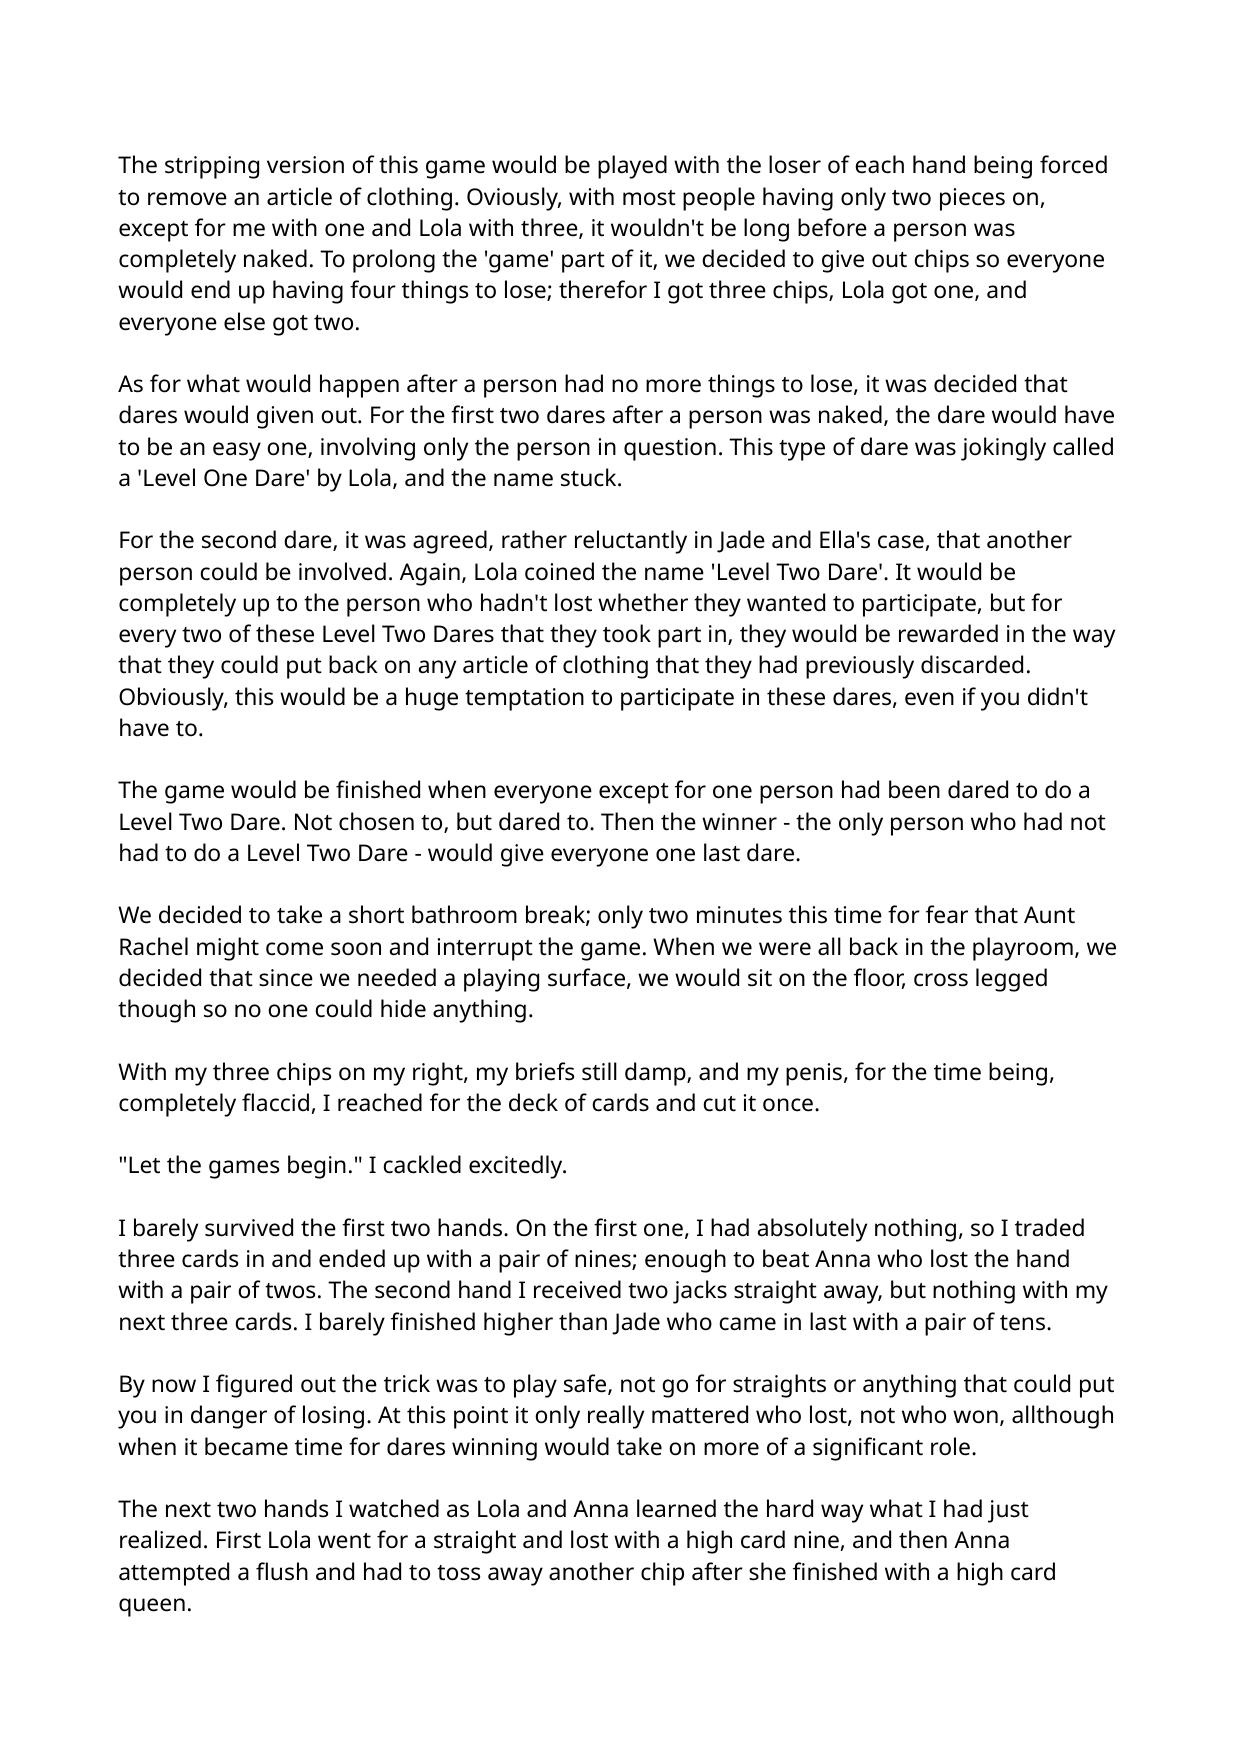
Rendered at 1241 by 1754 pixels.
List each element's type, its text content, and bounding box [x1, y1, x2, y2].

text I barely survived the first two hands. On the first one, I had absolutely nothing, so I traded three cards in and ended up with a pair of nines; enough to beat Anna who lost the hand with a pair of twos. The second hand I received two jacks straight away, but nothing with my next three cards. I barely finished higher than Jade who came in last with a pair of tens. [118, 1212, 1122, 1337]
text The stripping version of this game would be played with the loser of each hand being forced to remove an article of clothing. Oviously, with most people having only two pieces on, except for me with one and Lola with three, it wouldn't be long before a person was completely naked. To prolong the 'game' part of it, we decided to give out chips so everyone would end up having four things to lose; therefor I got three chips, Lola got one, and everyone else got two. [118, 149, 1122, 337]
text The next two hands I watched as Lola and Anna learned the hard way what I had just realized. First Lola went for a straight and lost with a high card nine, and then Anna attempted a flush and had to toss away another chip after she finished with a high card queen. [118, 1493, 1122, 1618]
text For the second dare, it was agreed, rather reluctantly in Jade and Ella's case, that another person could be involved. Again, Lola coined the name 'Level Two Dare'. It would be completely up to the person who hadn't lost whether they wanted to participate, but for every two of these Level Two Dares that they took part in, they would be rewarded in the way that they could put back on any article of clothing that they had previously discarded. Obviously, this would be a huge temptation to participate in these dares, even if you didn't have to. [118, 524, 1122, 743]
text We decided to take a short bathroom break; only two minutes this time for fear that Aunt Rachel might come soon and interrupt the game. When we were all back in the playroom, we decided that since we needed a playing surface, we would sit on the floor, cross legged though so no one could hide anything. [118, 899, 1122, 1024]
text As for what would happen after a person had no more things to lose, it was decided that dares would given out. For the first two dares after a person was naked, the dare would have to be an easy one, involving only the person in question. This type of dare was jokingly called a 'Level One Dare' by Lola, and the name stuck. [118, 368, 1122, 493]
text With my three chips on my right, my briefs still damp, and my penis, for the time being, completely flaccid, I reached for the deck of cards and cut it once. [118, 1056, 1122, 1118]
text By now I figured out the trick was to play safe, not go for straights or anything that could put you in danger of losing. At this point it only really mattered who lost, not who won, allthough when it became time for dares winning would take on more of a significant role. [118, 1368, 1122, 1462]
text The game would be finished when everyone except for one person had been dared to do a Level Two Dare. Not chosen to, but dared to. Then the winner - the only person who had not had to do a Level Two Dare - would give everyone one last dare. [118, 774, 1122, 868]
text "Let the games begin." I cackled excitedly. [118, 1149, 1122, 1181]
